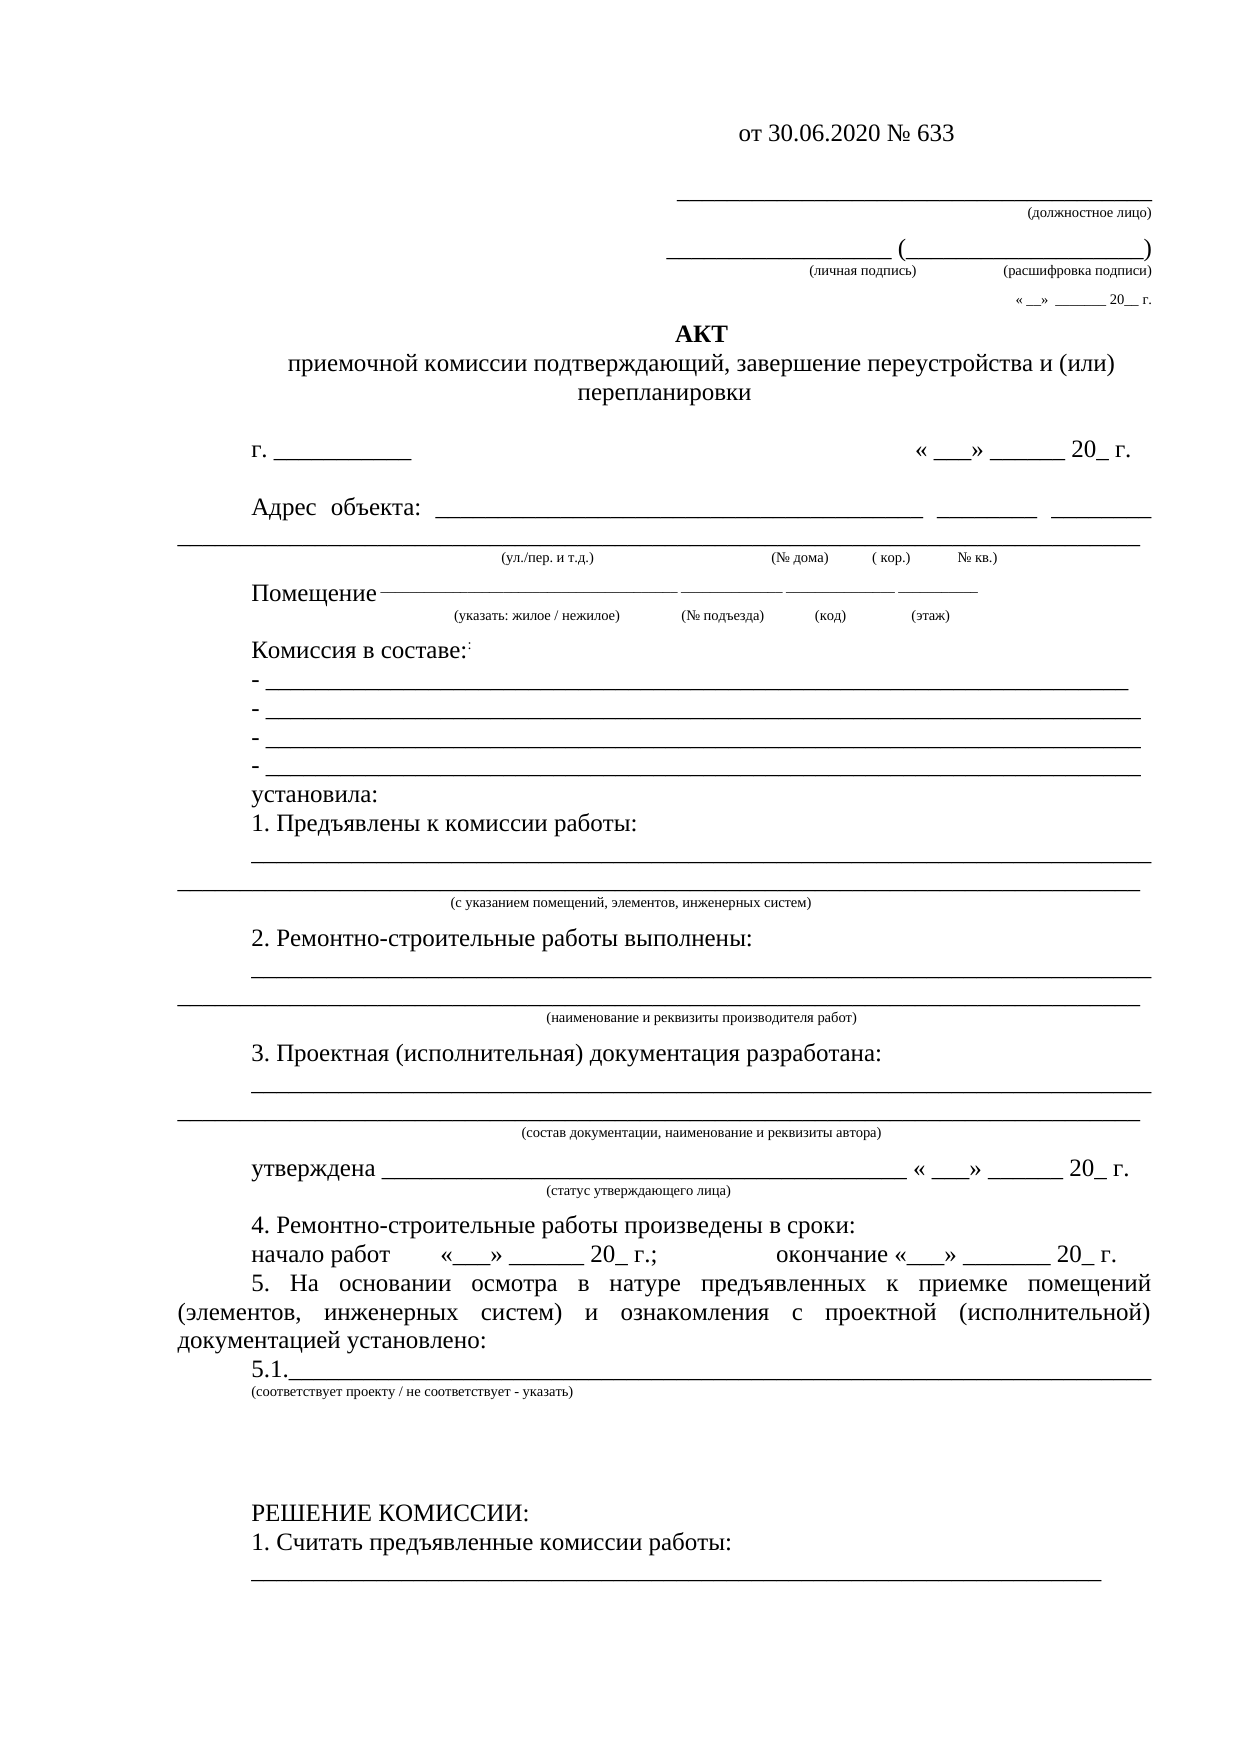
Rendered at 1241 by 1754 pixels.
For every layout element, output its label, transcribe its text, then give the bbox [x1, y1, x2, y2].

text 4. Ремонтно-строительные работы произведены в сроки: [177, 1211, 1152, 1239]
text начало работ «___» ______ 20_ г.; окончание «___» _______ 20_ г. [177, 1239, 1152, 1268]
text от 30.06.2020 № 633 [738, 118, 1152, 147]
text ______________________________________ [177, 176, 1152, 204]
text АКТ [177, 319, 1152, 348]
text 3. Проектная (исполнительная) документация разработана: [177, 1038, 1152, 1067]
text « __» _______ 20__ г. [177, 291, 1152, 319]
text __________________ (___________________) [177, 233, 1152, 262]
text утверждена __________________________________________ « ___» ______ 20_ г. (статус утверждающего лица) [177, 1153, 1152, 1211]
text _____________________________________________________________________________________________________________________________________________________ [177, 952, 1152, 1009]
text приемочной комиссии подтверждающий, завершение переустройства и (или) перепланировки [177, 348, 1152, 406]
text (личная подпись) (расшифровка подписи) [177, 262, 1152, 291]
text _____________________________________________________________________________________________________________________________________________________ [177, 837, 1152, 894]
text ____________________________________________________________________ [177, 1556, 1152, 1584]
text 1. Считать предъявленные комиссии работы: [177, 1527, 1152, 1556]
text (ул./пер. и т.д.) (№ дома) ( кор.) № кв.) [177, 549, 1152, 578]
text 5.1._____________________________________________________________________ [177, 1354, 1152, 1383]
text (соответствует проекту / не соответствует - указать) [177, 1383, 1152, 1412]
text (должностное лицо) [177, 204, 1152, 233]
text г. ___________ « ___» ______ 20_ г. [177, 434, 1152, 463]
text 5. На основании осмотра в натуре предъявленных к приемке помещений (элементов, инженерных систем) и ознакомления с проектной (исполнительной) документацией установлено: [177, 1268, 1152, 1354]
text (состав документации, наименование и реквизиты автора) [177, 1124, 1152, 1153]
text - ______________________________________________________________________ [177, 751, 1152, 779]
text (с указанием помещений, элементов, инженерных систем) [177, 894, 1152, 923]
text Комиссия в составе:: [177, 636, 1152, 664]
text 2. Ремонтно-строительные работы выполнены: [177, 923, 1152, 952]
text установила: [177, 779, 1152, 808]
text Помещение _________________________________________ ______________ _______________ ___________ [177, 578, 1152, 607]
text - ______________________________________________________________________ [177, 722, 1152, 751]
text - ______________________________________________________________________ [177, 693, 1152, 722]
text Адрес объекта: _______________________________________ ________ ________ _____________________________________________________________________________ [177, 492, 1152, 549]
text - _____________________________________________________________________ [177, 664, 1152, 693]
text РЕШЕНИЕ КОМИССИИ: [177, 1498, 1152, 1527]
text 1. Предъявлены к комиссии работы: [177, 808, 1152, 837]
text (наименование и реквизиты производителя работ) [177, 1009, 1152, 1038]
text _____________________________________________________________________________________________________________________________________________________ [177, 1067, 1152, 1124]
text (указать: жилое / нежилое) (№ подъезда) (код) (этаж) [177, 607, 1152, 636]
